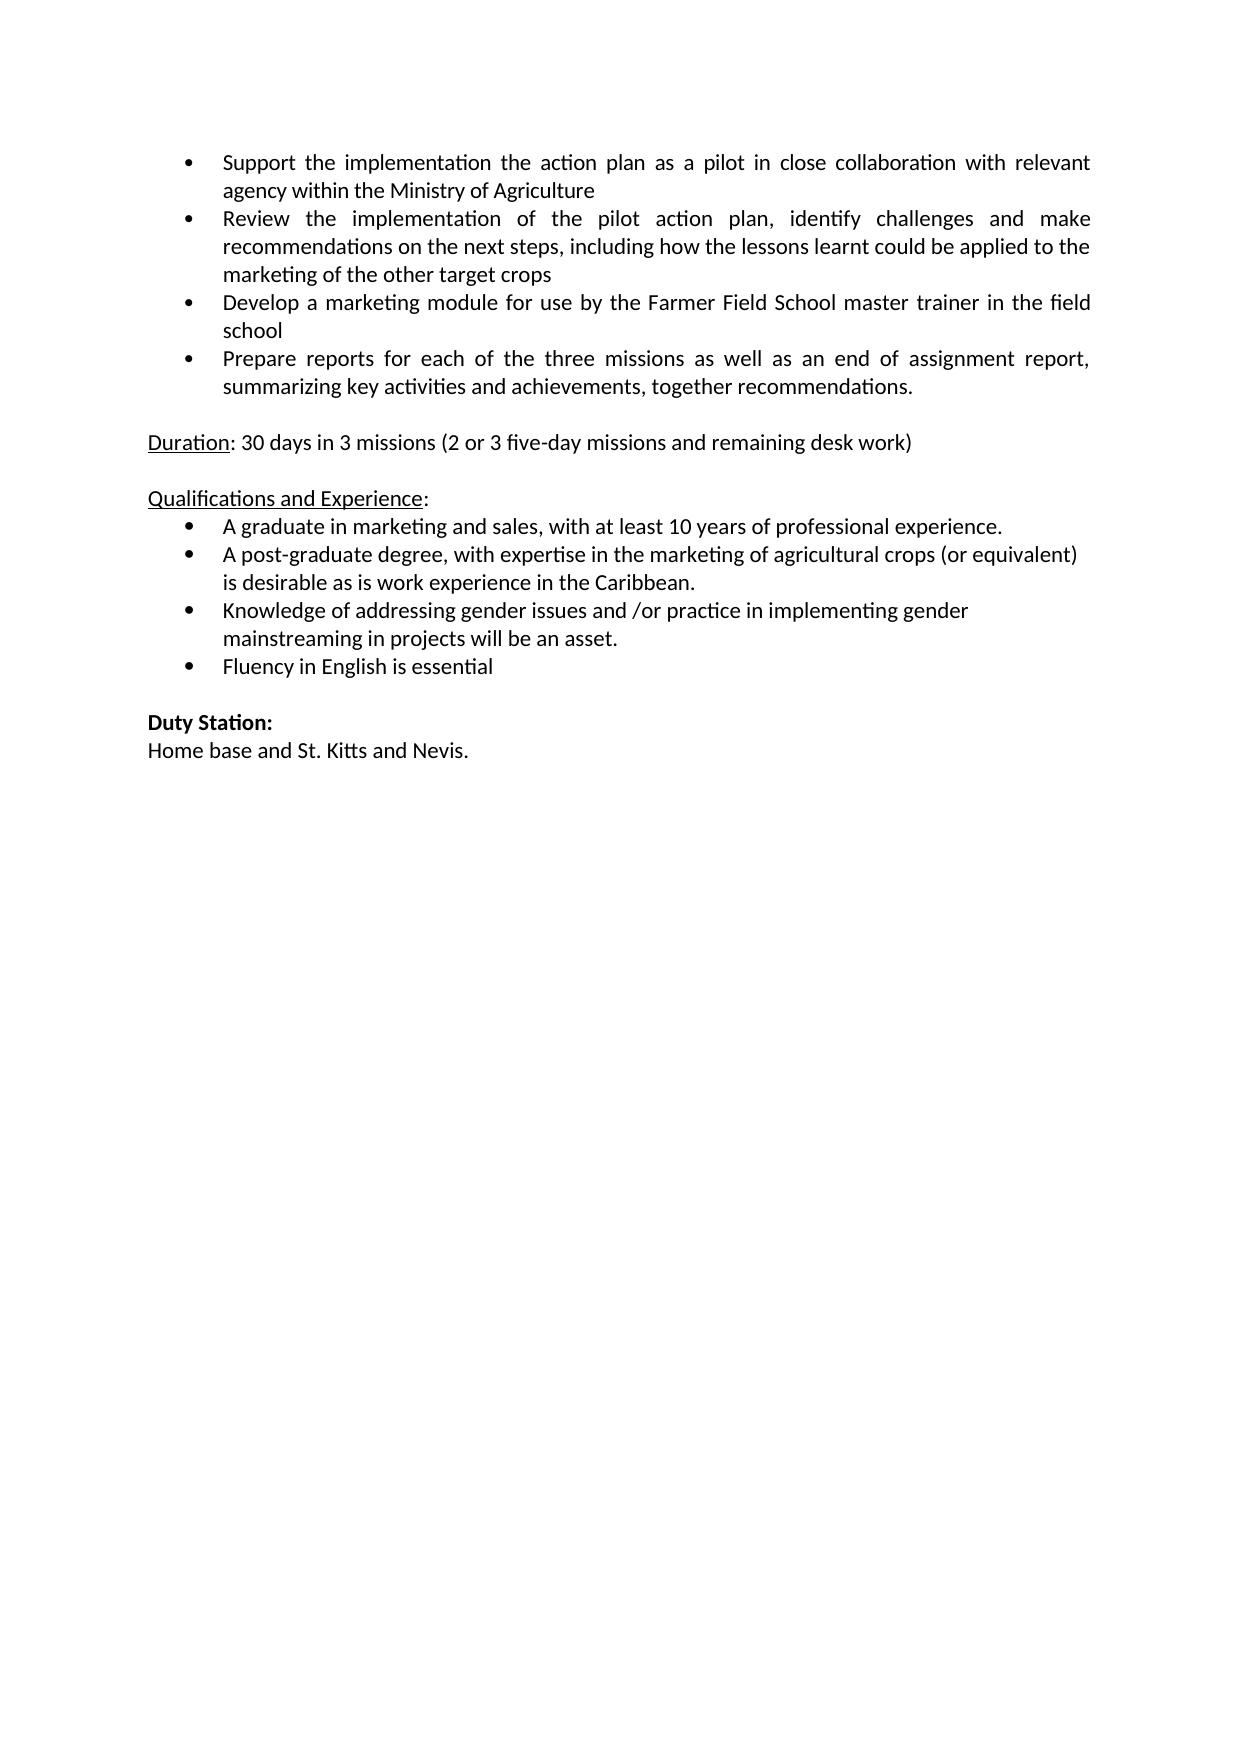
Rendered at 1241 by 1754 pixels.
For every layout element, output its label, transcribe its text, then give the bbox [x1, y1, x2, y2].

text Qualifications and Experience: [148, 484, 1092, 512]
list Develop a marketing module for use by the Farmer Field School master trainer in the field school [185, 288, 1092, 344]
text Duty Station: [148, 708, 1092, 736]
list A graduate in marketing and sales, with at least 10 years of professional experience. [185, 512, 1092, 540]
list Support the implementation the action plan as a pilot in close collaboration with relevant agency within the Ministry of Agriculture [185, 148, 1092, 204]
list Review the implementation of the pilot action plan, identify challenges and make recommendations on the next steps, including how the lessons learnt could be applied to the marketing of the other target crops [185, 204, 1092, 288]
list Knowledge of addressing gender issues and /or practice in implementing gender mainstreaming in projects will be an asset. [185, 596, 1092, 652]
list Prepare reports for each of the three missions as well as an end of assignment report, summarizing key activities and achievements, together recommendations. [185, 344, 1092, 400]
text Home base and St. Kitts and Nevis. [148, 736, 1092, 764]
list Fluency in English is essential [185, 652, 1092, 680]
text Duration: 30 days in 3 missions (2 or 3 five-day missions and remaining desk work) [148, 428, 1092, 456]
list A post-graduate degree, with expertise in the marketing of agricultural crops (or equivalent) is desirable as is work experience in the Caribbean. [185, 540, 1092, 596]
